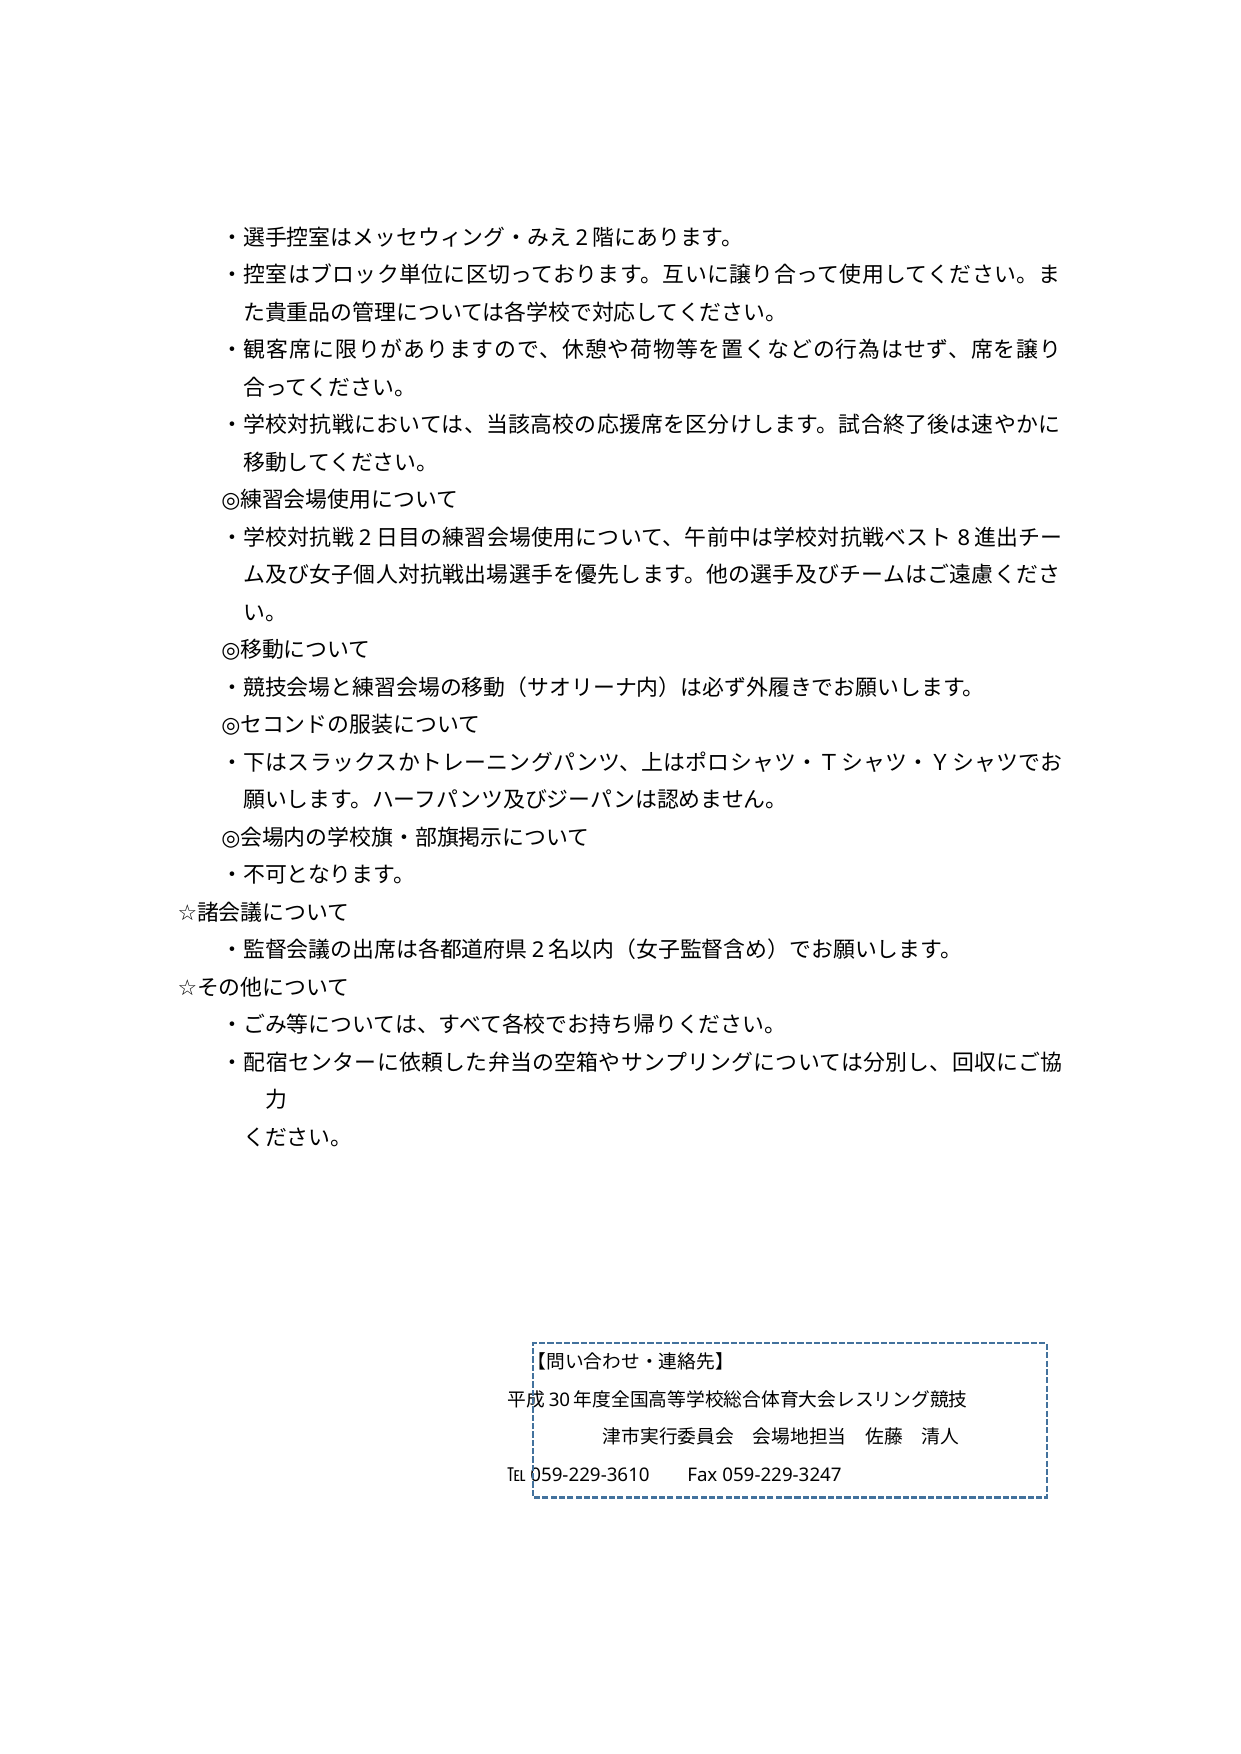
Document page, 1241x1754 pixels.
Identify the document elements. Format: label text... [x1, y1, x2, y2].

text 平成30年度全国高等学校総合体育大会レスリング競技 [177, 1379, 1063, 1417]
text ・選手控室はメッセウィング・みえ2階にあります。 [177, 217, 1063, 254]
text ☆諸会議について [177, 892, 1063, 929]
text ◎セコンドの服装について [199, 704, 1063, 742]
text ・観客席に限りがありますので、休憩や荷物等を置くなどの行為はせず、席を譲り合ってください。 [221, 329, 1063, 404]
text ◎練習会場使用について [177, 479, 1063, 517]
text ください。 [177, 1117, 1063, 1154]
text ・配宿センターに依頼した弁当の空箱やサンプリングについては分別し、回収にご協力 [177, 1042, 1063, 1117]
text ◎会場内の学校旗・部旗掲示について [177, 817, 1063, 854]
text ・学校対抗戦においては、当該高校の応援席を区分けします。試合終了後は速やかに移動してください。 [221, 404, 1063, 479]
text ☆その他について [177, 967, 1063, 1004]
text ・監督会議の出席は各都道府県2名以内（女子監督含め）でお願いします。 [177, 929, 1063, 967]
text ・控室はブロック単位に区切っております。互いに譲り合って使用してください。また貴重品の管理については各学校で対応してください。 [221, 254, 1063, 329]
text ・下はスラックスかトレーニングパンツ、上はポロシャツ・Ｔシャツ・Ｙシャツでお願いします。ハーフパンツ及びジーパンは認めません。 [221, 742, 1063, 817]
text ℡ 059-229-3610 Fax 059-229-3247 [177, 1454, 1063, 1492]
text ・ごみ等については、すべて各校でお持ち帰りください。 [177, 1004, 1063, 1042]
text ・競技会場と練習会場の移動（サオリーナ内）は必ず外履きでお願いします。 [221, 667, 1063, 704]
text ・学校対抗戦2日目の練習会場使用について、午前中は学校対抗戦ベスト8進出チーム及び女子個人対抗戦出場選手を優先します。他の選手及びチームはご遠慮ください。 [221, 517, 1063, 629]
text ・不可となります。 [177, 854, 1063, 892]
text 【問い合わせ・連絡先】 [177, 1342, 1063, 1379]
text 津市実行委員会 会場地担当 佐藤 清人 [177, 1417, 1063, 1454]
text ◎移動について [221, 629, 1063, 667]
